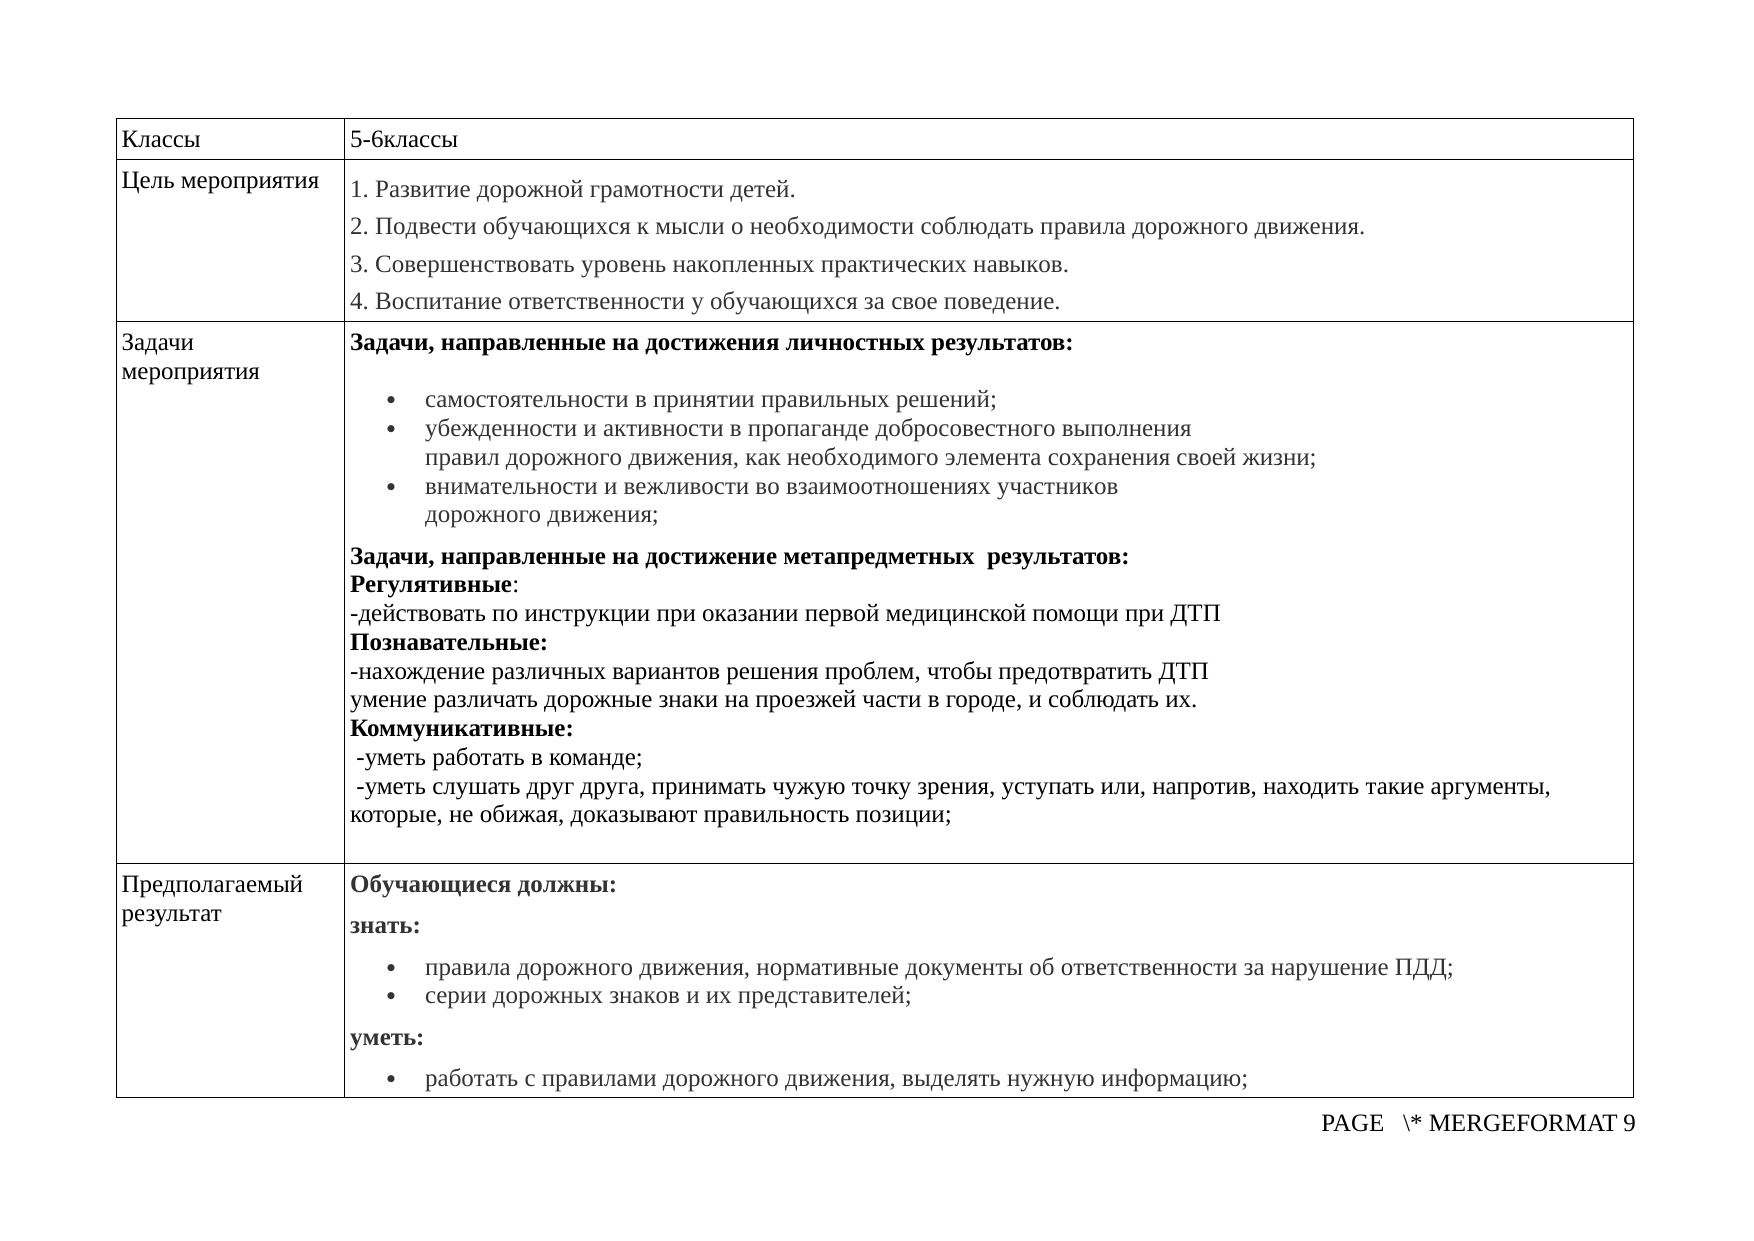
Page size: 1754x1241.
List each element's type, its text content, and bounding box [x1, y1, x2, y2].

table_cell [345, 864, 1633, 1097]
table_cell Задачи мероприятия [117, 322, 344, 863]
table_header 5-6классы [345, 119, 1633, 159]
table_cell 1. Развитие дорожной грамотности детей. 2. Подвести обучающихся к мысли о необходимости соблюдать правила дорожного движения. 3. Совершенствовать уровень накопленных практических навыков. 4. Воспитание ответственности у обучающихся за свое поведение. [345, 160, 1633, 321]
table_header Классы [117, 119, 344, 159]
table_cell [117, 864, 344, 1097]
table_cell Задачи, направленные на достижения личностных результатов: самостоятельности в принятии правильных решений; убежденности и активности в пропаганде добросовестного выполнения правил дорожного движения, как необходимого элемента сохранения своей жизни; внимательности и вежливости во взаимоотношениях участников дорожного движения; Задачи, направленные на достижение метапредметных результатов: Регулятивные: -действовать по инструкции при оказании первой медицинской помощи при ДТП Познавательные: -нахождение различных вариантов решения проблем, чтобы предотвратить ДТП умение различать дорожные знаки на проезжей части в городе, и соблюдать их. Коммуникативные: -уметь работать в команде; -уметь слушать друг друга, принимать чужую точку зрения, уступать или, напротив, находить такие аргументы, которые, не обижая, доказывают правильность позиции; [345, 322, 1633, 863]
table_cell Цель мероприятия [117, 160, 344, 321]
